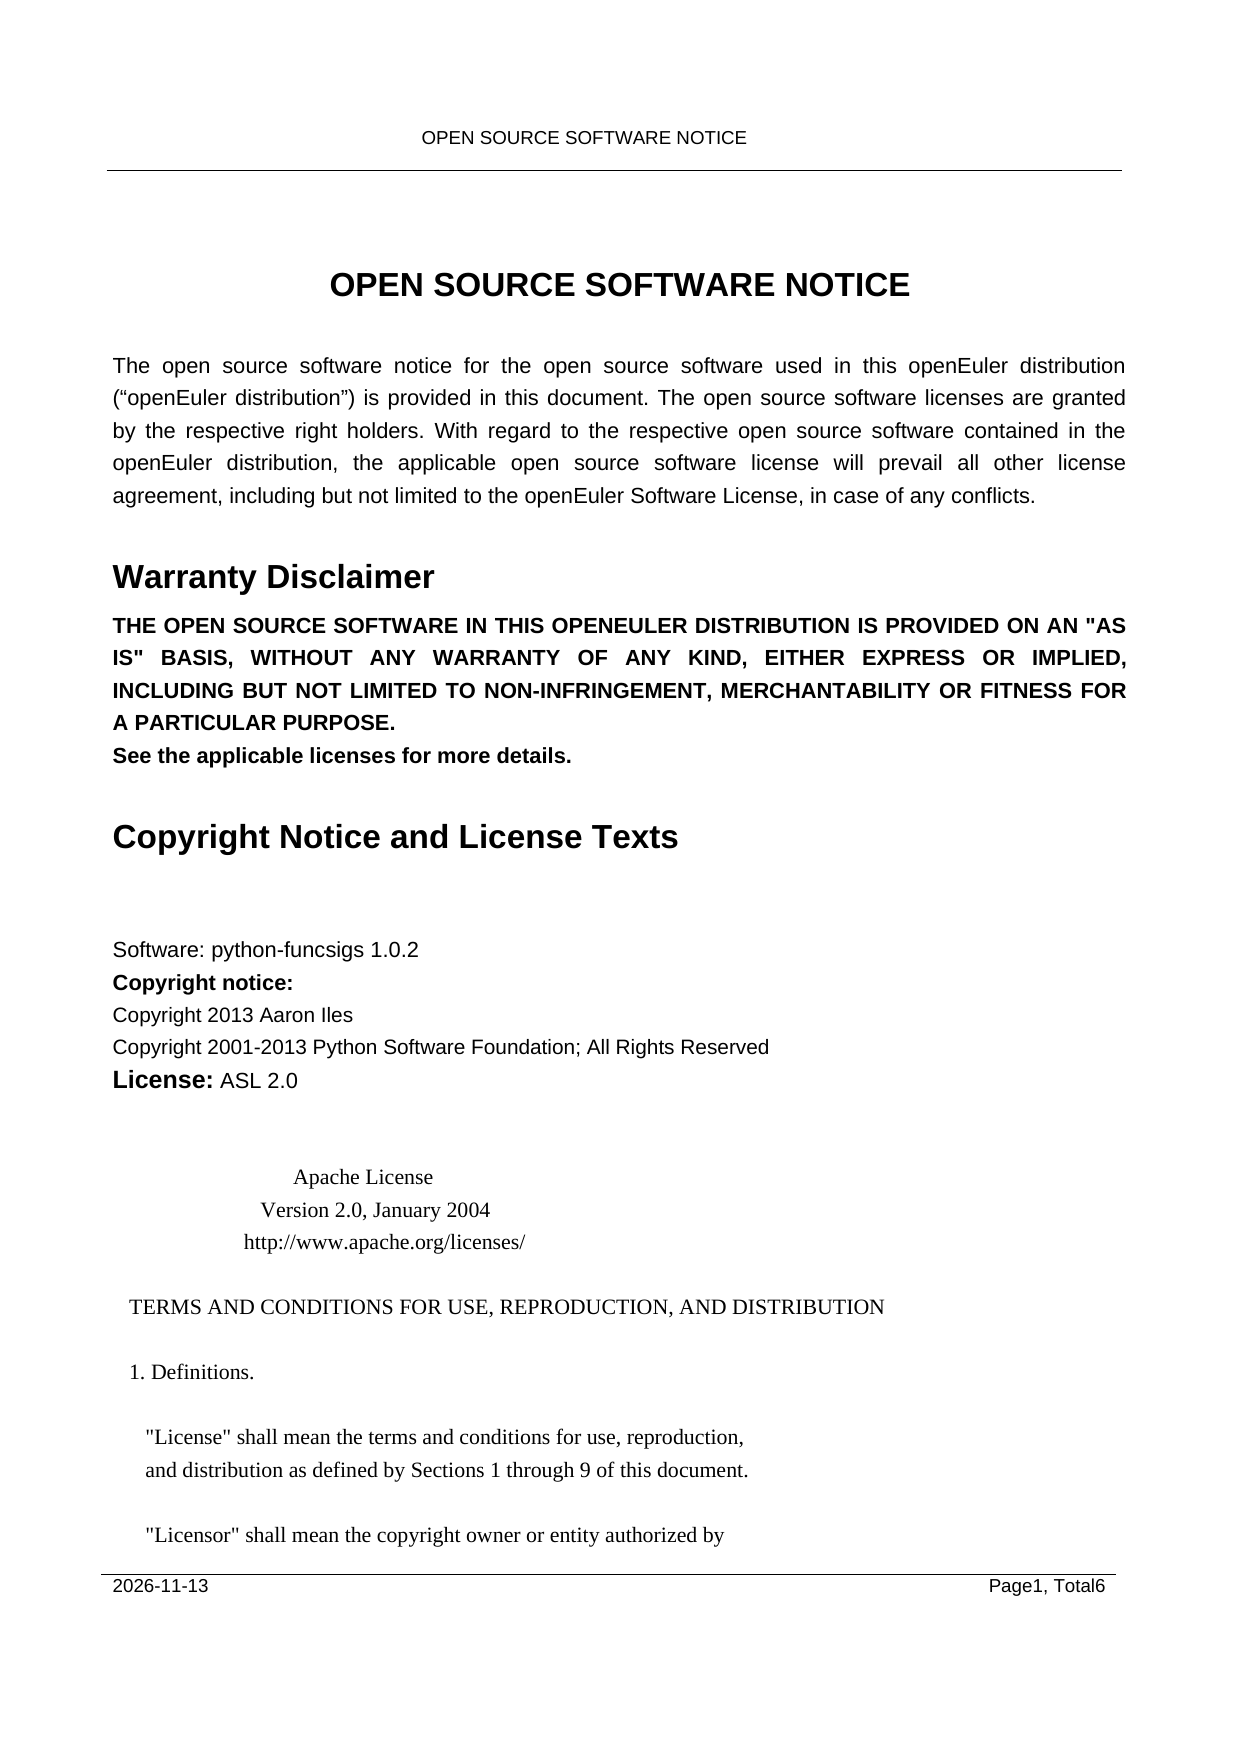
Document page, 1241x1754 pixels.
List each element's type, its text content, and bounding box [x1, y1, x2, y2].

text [112, 1063, 1128, 1551]
text Warranty Disclaimer [112, 544, 1128, 609]
text Copyright notice: [112, 966, 1128, 998]
text THE OPEN SOURCE SOFTWARE IN THIS OPENEULER DISTRIBUTION IS PROVIDED ON AN "AS IS" BASIS, WITHOUT ANY WARRANTY OF ANY KIND, EITHER EXPRESS OR IMPLIED, INCLUDING BUT NOT LIMITED TO NON-INFRINGEMENT, MERCHANTABILITY OR FITNESS FOR A PARTICULAR PURPOSE. See the applicable licenses for more details. [112, 609, 1128, 771]
text Copyright 2001-2013 Python Software Foundation; All Rights Reserved [112, 1031, 1128, 1063]
text Copyright 2013 Aaron Iles [112, 998, 1128, 1031]
text Software: python-funcsigs 1.0.2 [112, 933, 1128, 966]
text OPEN SOURCE SOFTWARE NOTICE [112, 251, 1128, 316]
text The open source software notice for the open source software used in this openEuler distribution (“openEuler distribution”) is provided in this document. The open source software licenses are granted by the respective right holders. With regard to the respective open source software contained in the openEuler distribution, the applicable open source software license will prevail all other license agreement, including but not limited to the openEuler Software License, in case of any conflicts. [112, 349, 1128, 511]
text Copyright Notice and License Texts [112, 804, 1128, 869]
